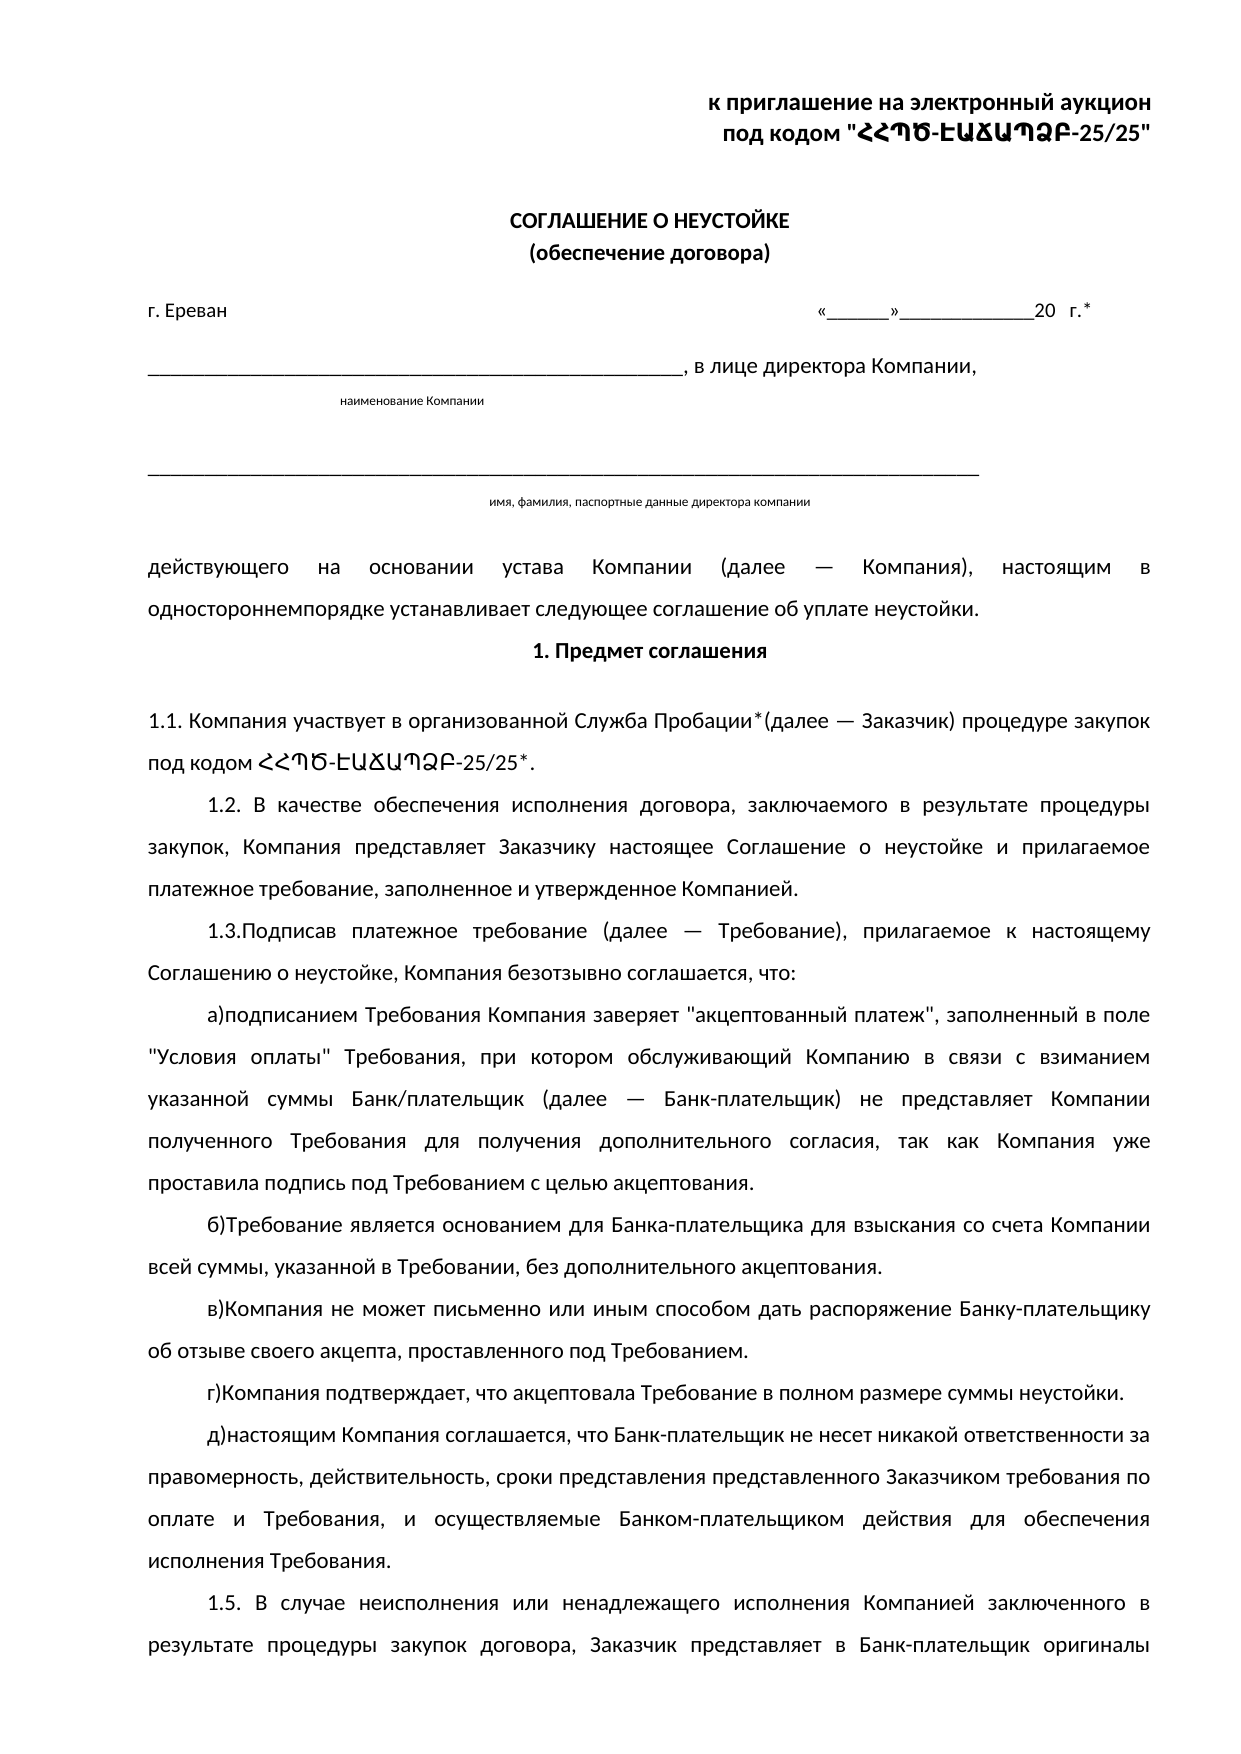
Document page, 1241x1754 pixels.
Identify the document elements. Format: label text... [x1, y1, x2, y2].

text г)Компания подтверждает, что акцептовала Требование в полном размере суммы неустойки. [148, 1378, 1152, 1406]
text 1.1. Компания участвует в организованной Служба Пробации*(далее — Заказчик) процедуре закупок под кодом ՀՀՊԾ-ԷԱՃԱՊՁԲ-25/25*. [148, 706, 1152, 776]
text _______________________________________________, в лице директора Компании, [148, 351, 1152, 379]
text _________________________________________________________________________ [148, 452, 1152, 480]
text к приглашение на электронный аукцион [177, 86, 1152, 117]
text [148, 1588, 1152, 1658]
text наименование Компании [340, 393, 1152, 421]
text в)Компания не может письменно или иным способом дать распоряжение Банку-плательщику об отзыве своего акцепта, проставленного под Требованием. [148, 1294, 1152, 1364]
text б)Требование является основанием для Банка-плательщика для взыскания со счета Компании всей суммы, указанной в Требовании, без дополнительного акцептования. [148, 1210, 1152, 1280]
text под кодом "ՀՀՊԾ-ԷԱՃԱՊՁԲ-25/25" [148, 117, 1152, 147]
text СОГЛАШЕНИЕ О НЕУСТОЙКЕ [148, 206, 1152, 234]
text (обеспечение договора) [148, 238, 1152, 266]
text 1.3.Подписав платежное требование (далее — Требование), прилагаемое к настоящему Соглашению о неустойке, Компания безотзывно соглашается, что: [148, 916, 1152, 986]
text 1. Предмет соглашения [148, 636, 1152, 664]
text имя, фамилия, паспортные данные директора компании [148, 494, 1152, 522]
table_header г. Ереван [136, 297, 635, 351]
table_header «______»_____________20 г.* [635, 297, 1104, 351]
text действующего на основании устава Компании (далее — Компания), настоящим в одностороннемпорядке устанавливает следующее соглашение об уплате неустойки. [148, 552, 1152, 622]
text д)настоящим Компания соглашается, что Банк-плательщик не несет никакой ответственности за правомерность, действительность, сроки представления представленного Заказчиком требования по оплате и Требования, и осуществляемые Банком-плательщиком действия для обеспечения исполнения Требования. [148, 1420, 1152, 1574]
text а)подписанием Требования Компания заверяет "акцептованный платеж", заполненный в поле "Условия оплаты" Требования, при котором обслуживающий Компанию в связи с взиманием указанной суммы Банк/плательщик (далее — Банк-плательщик) не представляет Компании полученного Требования для получения дополнительного согласия, так как Компания уже проставила подпись под Требованием с целью акцептования. [148, 1000, 1152, 1196]
text 1.2. В качестве обеспечения исполнения договора, заключаемого в результате процедуры закупок, Компания представляет Заказчику настоящее Соглашение о неустойке и прилагаемое платежное требование, заполненное и утвержденное Компанией. [148, 790, 1152, 902]
